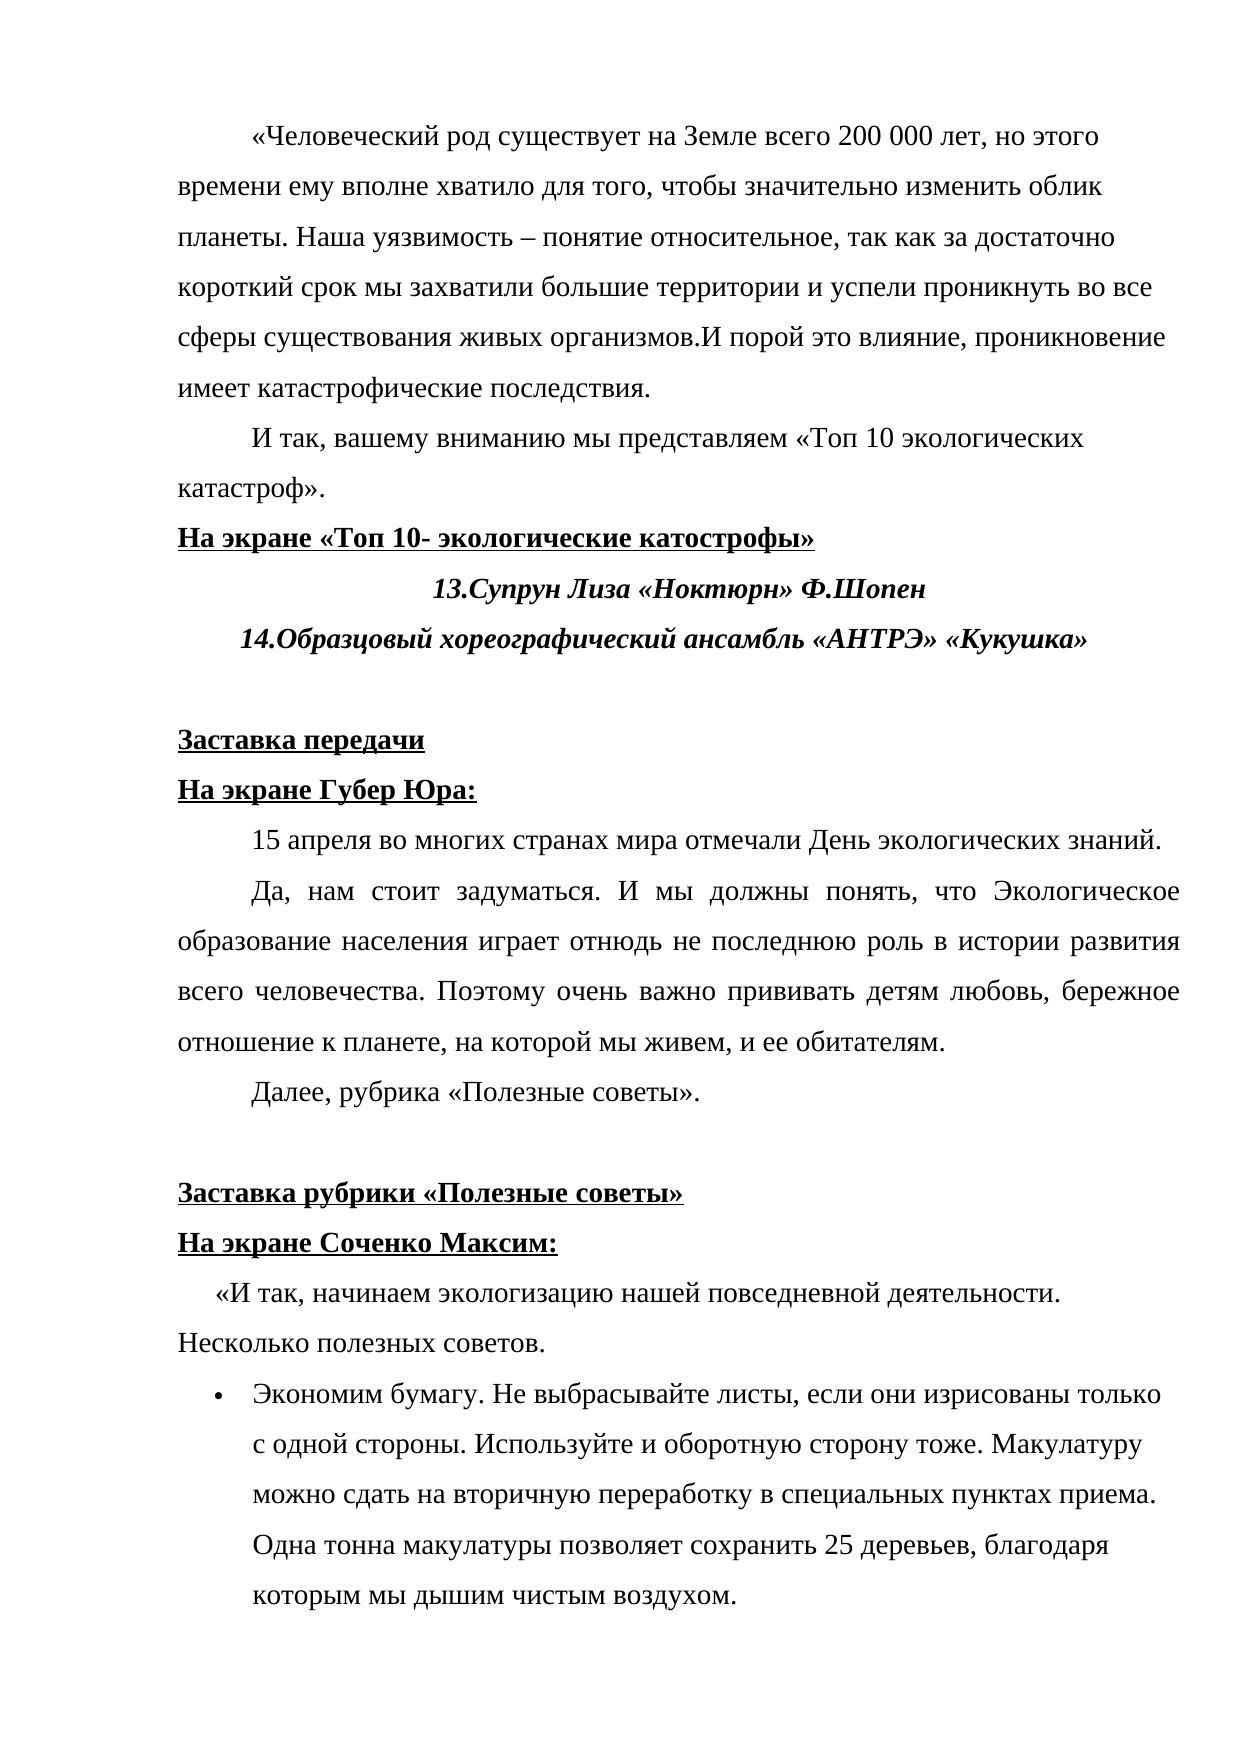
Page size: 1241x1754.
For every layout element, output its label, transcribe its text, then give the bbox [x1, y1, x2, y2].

text На экране Губер Юра: [177, 772, 1181, 806]
list Экономим бумагу. Не выбрасывайте листы, если они изрисованы только с одной стороны. Используйте и оборотную сторону тоже. Макулатуру можно сдать на вторичную переработку в специальных пунктах приема. Одна тонна макулатуры позволяет сохранить 25 деревьев, благодаря которым мы дышим чистым воздухом. [215, 1376, 1181, 1611]
text И так, вашему вниманию мы представляем «Топ 10 экологических катастроф». [177, 420, 1181, 504]
text 14.Образцовый хореографический ансамбль «АНТРЭ» «Кукушка» [177, 621, 1181, 655]
text На экране «Топ 10- экологические катострофы» [177, 521, 1181, 554]
text 15 апреля во многих странах мира отмечали День экологических знаний. [177, 822, 1181, 856]
text Да, нам стоит задуматься. И мы должны понять, что Экологическое образование населения играет отнюдь не последнюю роль в истории развития всего человечества. Поэтому очень важно прививать детям любовь, бережное отношение к планете, на которой мы живем, и ее обитателям. [177, 873, 1181, 1057]
text Далее, рубрика «Полезные советы». [177, 1074, 1181, 1108]
text «Человеческий род существует на Земле всего 200 000 лет, но этого времени ему вполне хватило для того, чтобы значительно изменить облик планеты. Наша уязвимость – понятие относительное, так как за достаточно короткий срок мы захватили большие территории и успели проникнуть во все сферы существования живых организмов.И порой это влияние, проникновение имеет катастрофические последствия. [177, 118, 1181, 403]
text 13.Супрун Лиза «Ноктюрн» Ф.Шопен [177, 571, 1181, 604]
text «И так, начинаем экологизацию нашей повседневной деятельности. Несколько полезных советов. [177, 1275, 1181, 1359]
text Заставка рубрики «Полезные советы» [177, 1175, 1181, 1208]
text На экране Соченко Максим: [177, 1225, 1181, 1258]
text Заставка передачи [177, 722, 1181, 755]
